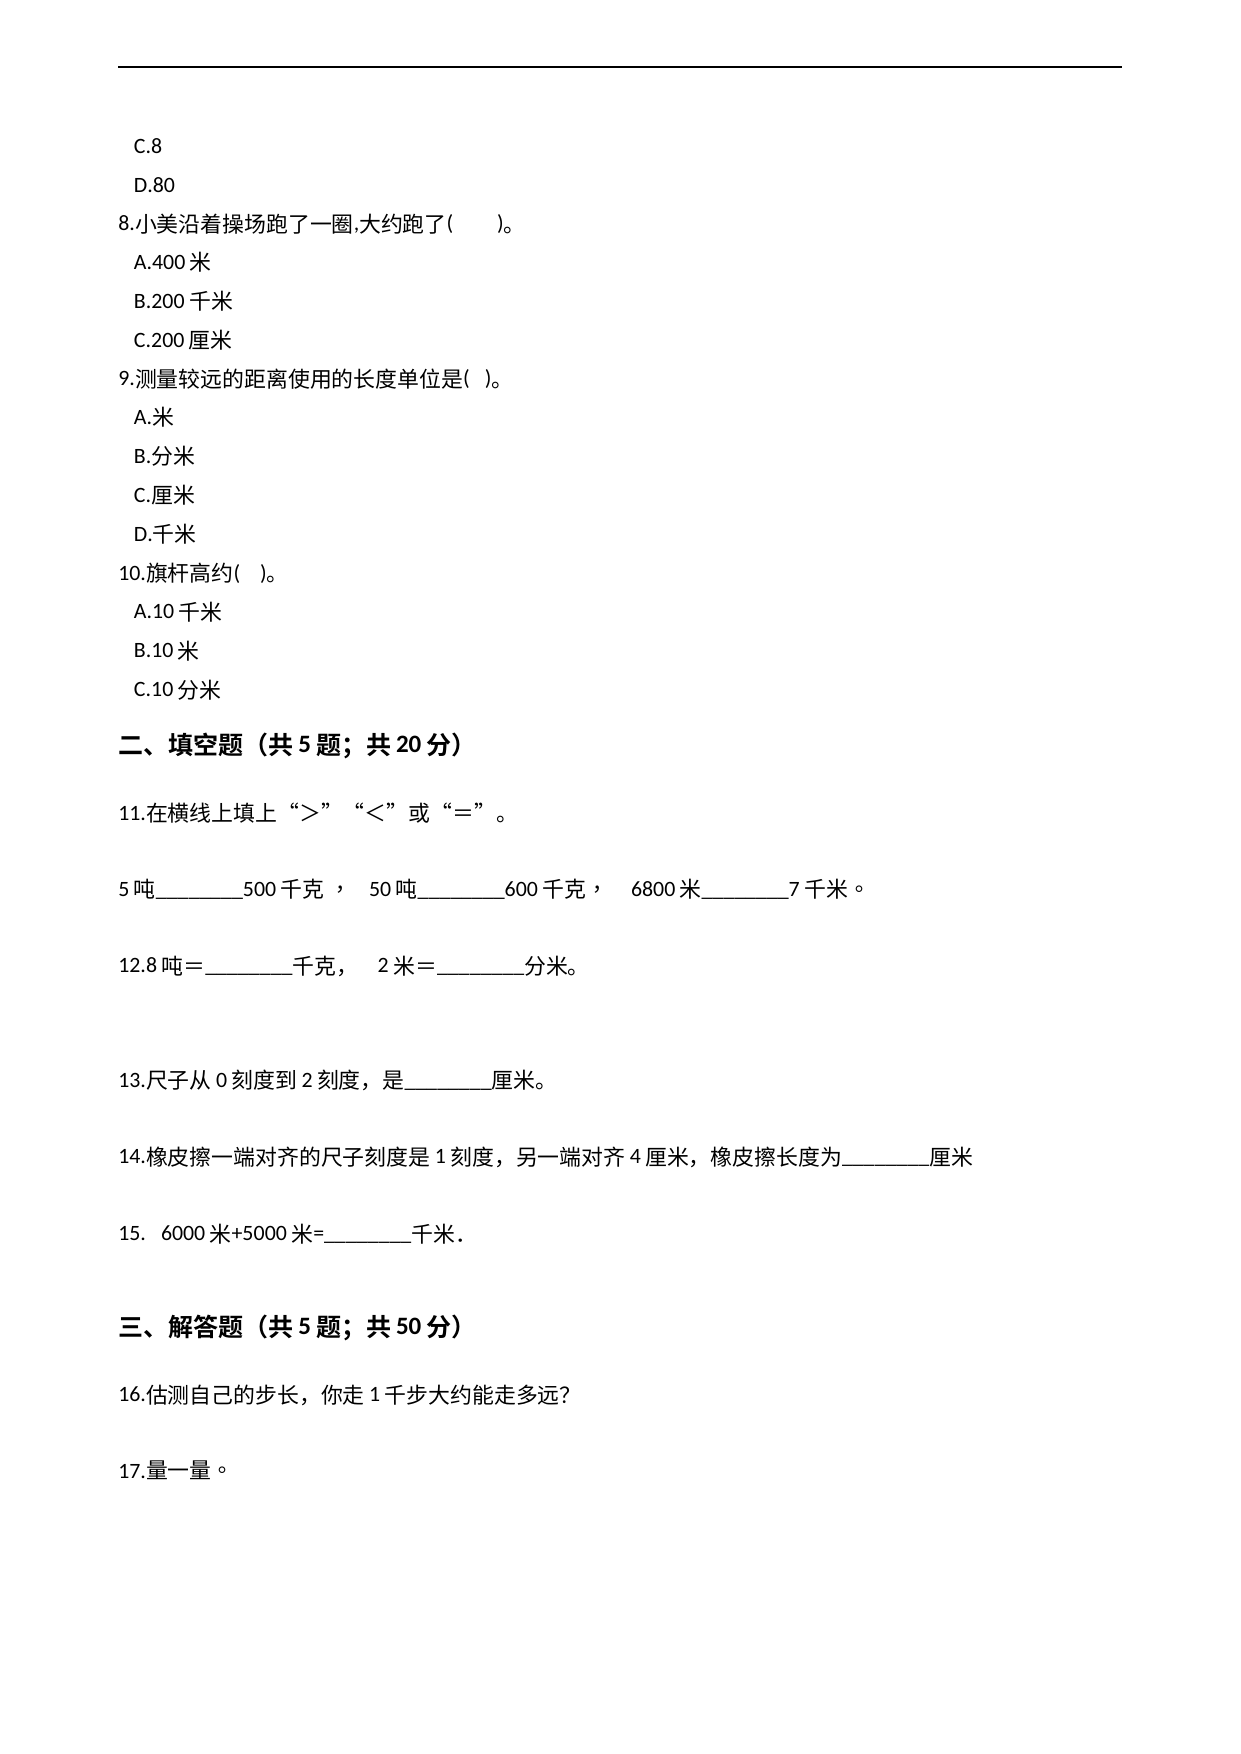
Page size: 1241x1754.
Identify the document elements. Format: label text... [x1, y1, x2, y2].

text 10.旗杆高约( )。 [118, 556, 1122, 588]
text 16.估测自己的步长，你走1千步大约能走多远？ [118, 1377, 1122, 1410]
text A.48 B.28 C.8 D.80 [134, 129, 1122, 201]
text 9.测量较远的距离使用的长度单位是( )。 [118, 362, 1122, 394]
text 15. 6000米+5000米=________千米． [118, 1216, 1122, 1249]
text 二、填空题（共5题；共20分） [118, 711, 1122, 776]
text 8.小美沿着操场跑了一圈,大约跑了( )。 [118, 206, 1122, 239]
text A.400米 B.200千米 C.200厘米 [134, 245, 1122, 355]
text 12.8吨＝________千克， 2米＝________分米。 [118, 949, 1122, 981]
text 13.尺子从0刻度到2刻度，是________厘米。 [118, 1063, 1122, 1096]
text 14.橡皮擦一端对齐的尺子刻度是1刻度，另一端对齐4厘米，橡皮擦长度为________厘米 [118, 1139, 1122, 1172]
text 5吨________500千克 ， 50吨________600千克， 6800米________7千米。 [118, 872, 1122, 905]
text 11.在横线上填上“＞”“＜”或“＝”。 [118, 796, 1122, 828]
text 三、解答题（共5题；共50分） [118, 1293, 1122, 1358]
text A.10千米 B.10米 C.10分米 [134, 594, 1122, 705]
text 17.量一量。 [118, 1454, 1122, 1486]
text A.米 B.分米 C.厘米 D.千米 [134, 400, 1122, 550]
